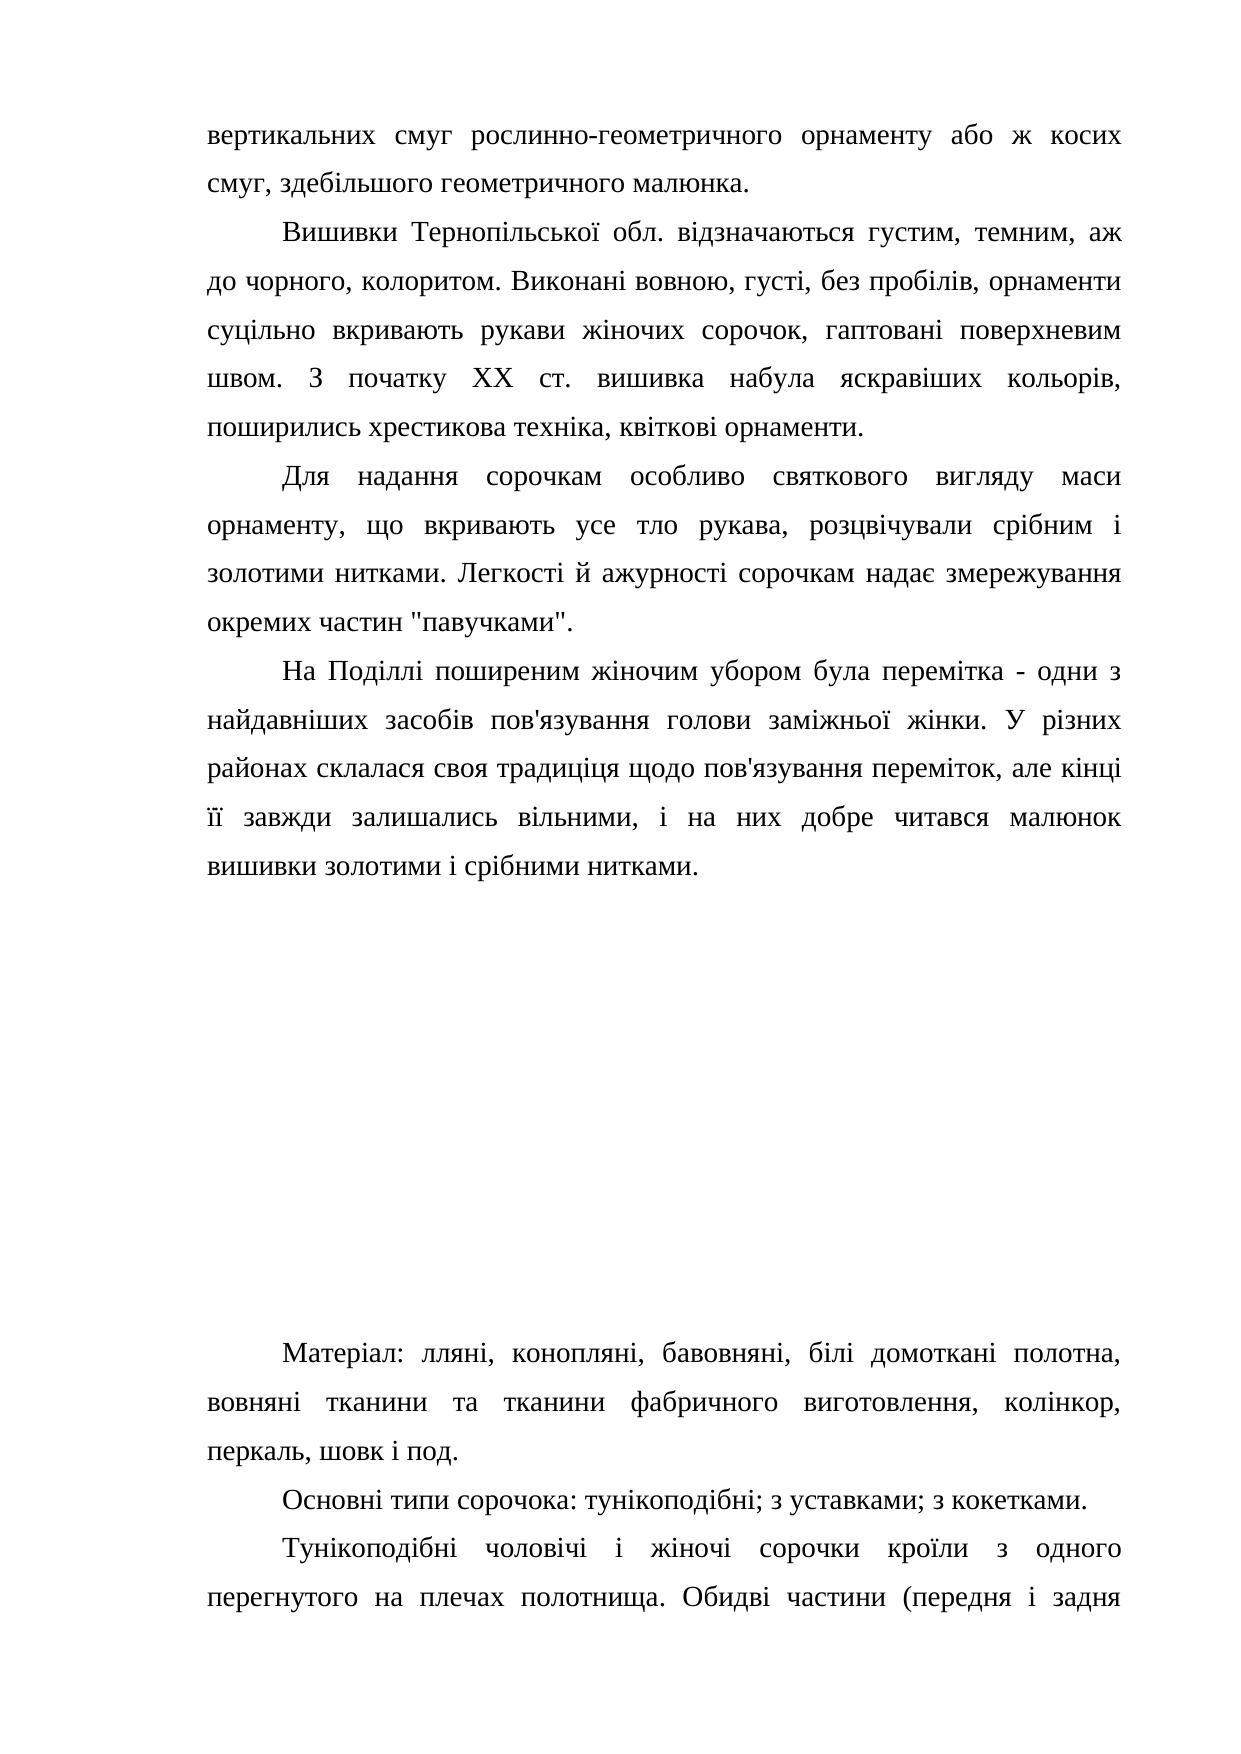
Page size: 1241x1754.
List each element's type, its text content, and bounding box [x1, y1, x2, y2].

text Для надання сорочкам особливо святкового вигляду маси орнаменту, що вкривають усе тло рукава, розцвічували срібним і золотими нитками. Легкості й ажурності сорочкам надає змережування окремих частин "павучками". [207, 459, 1122, 638]
text На Поділлі поширеним жіночим убором була перемітка - одни з найдавніших засобів пов'язування голови заміжньої жінки. У різних районах склалася своя традиціця щодо пов'язування переміток, але кінці її завжди залишались вільними, і на них добре читався малюнок вишивки золотими і срібними нитками. [207, 654, 1122, 882]
text Основні типи сорочока: тунікоподібні; з уставками; з кокетками. [207, 1483, 1122, 1516]
text Вишивки Тернопільської обл. відзначаються густим, темним, аж до чорного, колоритом. Виконані вовною, густі, без пробілів, орнаменти суцільно вкривають рукави жіночих сорочок, гаптовані поверхневим швом. З початку ХХ ст. вишивка набула яскравіших кольорів, поширились хрестикова техніка, квіткові орнаменти. [207, 216, 1122, 443]
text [207, 1532, 1122, 1613]
text Матеріал: лляні, конопляні, бавовняні, білі домоткані полотна, вовняні тканини та тканини фабричного виготовлення, колінкор, перкаль, шовк і под. [207, 1337, 1122, 1467]
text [207, 118, 1122, 199]
